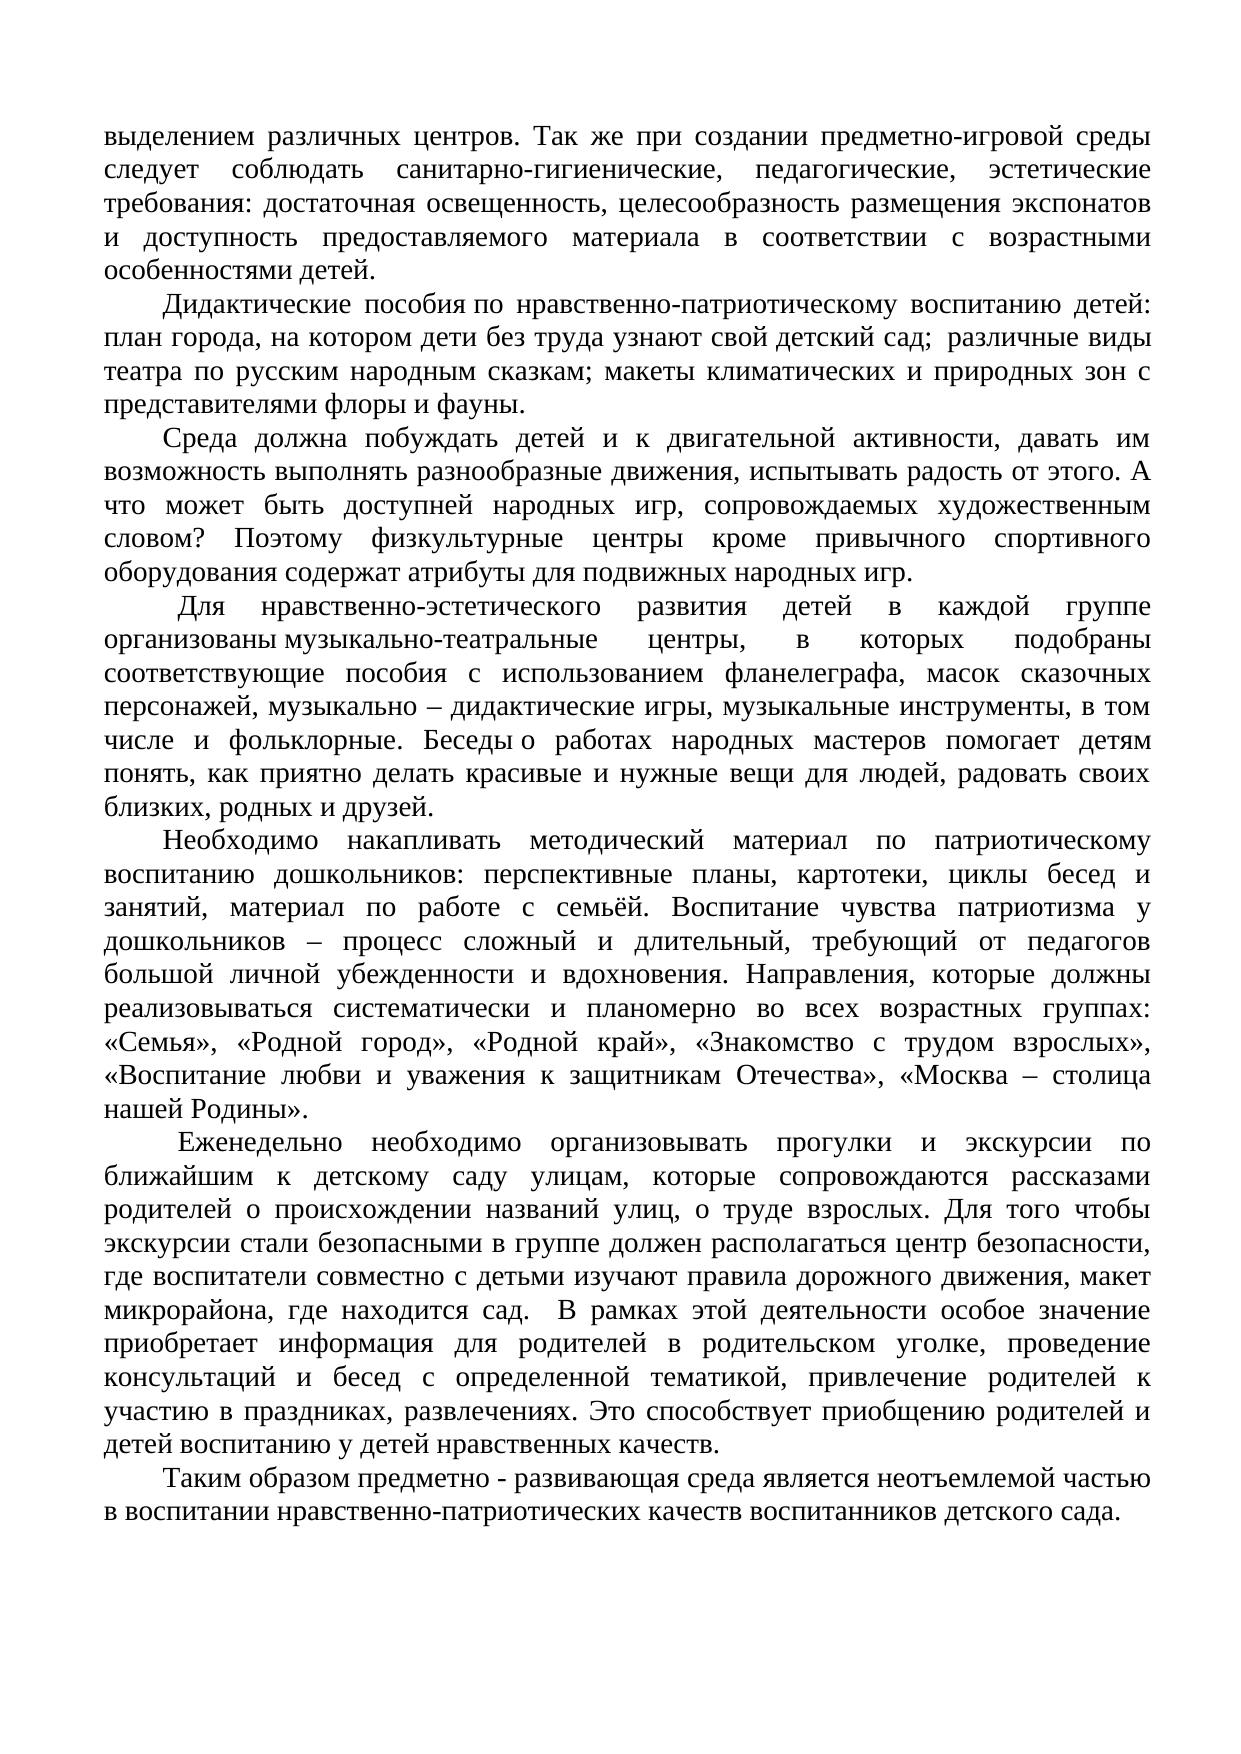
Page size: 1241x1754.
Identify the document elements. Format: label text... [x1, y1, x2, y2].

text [103, 118, 1152, 286]
text Необходимо накапливать методический материал по патриотическому воспитанию дошкольников: перспективные планы, картотеки, циклы бесед и занятий, материал по работе с семьёй. Воспитание чувства патриотизма у дошкольников – процесс сложный и длительный, требующий от педагогов большой личной убежденности и вдохновения. Направления, которые должны реализовываться систематически и планомерно во всех возрастных группах: «Семья», «Родной город», «Родной край», «Знакомство с трудом взрослых», «Воспитание любви и уважения к защитникам Отечества», «Москва – столица нашей Родины». [103, 822, 1152, 1124]
text Таким образом предметно - развивающая среда является неотъемлемой частью в воспитании нравственно-патриотических качеств воспитанников детского сада. [103, 1460, 1152, 1527]
text Для нравственно-эстетического развития детей в каждой группе организованы музыкально-театральные центры, в которых подобраны соответствующие пособия с использованием фланелеграфа, масок сказочных персонажей, музыкально – дидактические игры, музыкальные инструменты, в том числе и фольклорные. Беседы о работах народных мастеров помогает детям понять, как приятно делать красивые и нужные вещи для людей, радовать своих близких, родных и друзей. [103, 588, 1152, 822]
text Дидактические пособия по нравственно-патриотическому воспитанию детей: план города, на котором дети без труда узнают свой детский сад; различные виды театра по русским народным сказкам; макеты климатических и природных зон с представителями флоры и фауны. [103, 286, 1152, 420]
text Среда должна побуждать детей и к двигательной активности, давать им возможность выполнять разнообразные движения, испытывать радость от этого. А что может быть доступней народных игр, сопровождаемых художественным словом? Поэтому физкультурные центры кроме привычного спортивного оборудования содержат атрибуты для подвижных народных игр. [103, 420, 1152, 588]
text Еженедельно необходимо организовывать прогулки и экскурсии по ближайшим к детскому саду улицам, которые сопровождаются рассказами родителей о происхождении названий улиц, о труде взрослых. Для того чтобы экскурсии стали безопасными в группе должен располагаться центр безопасности, где воспитатели совместно с детьми изучают правила дорожного движения, макет микрорайона, где находится сад. В рамках этой деятельности особое значение приобретает информация для родителей в родительском уголке, проведение консультаций и бесед с определенной тематикой, привлечение родителей к участию в праздниках, развлечениях. Это способствует приобщению родителей и детей воспитанию у детей нравственных качеств. [103, 1124, 1152, 1460]
